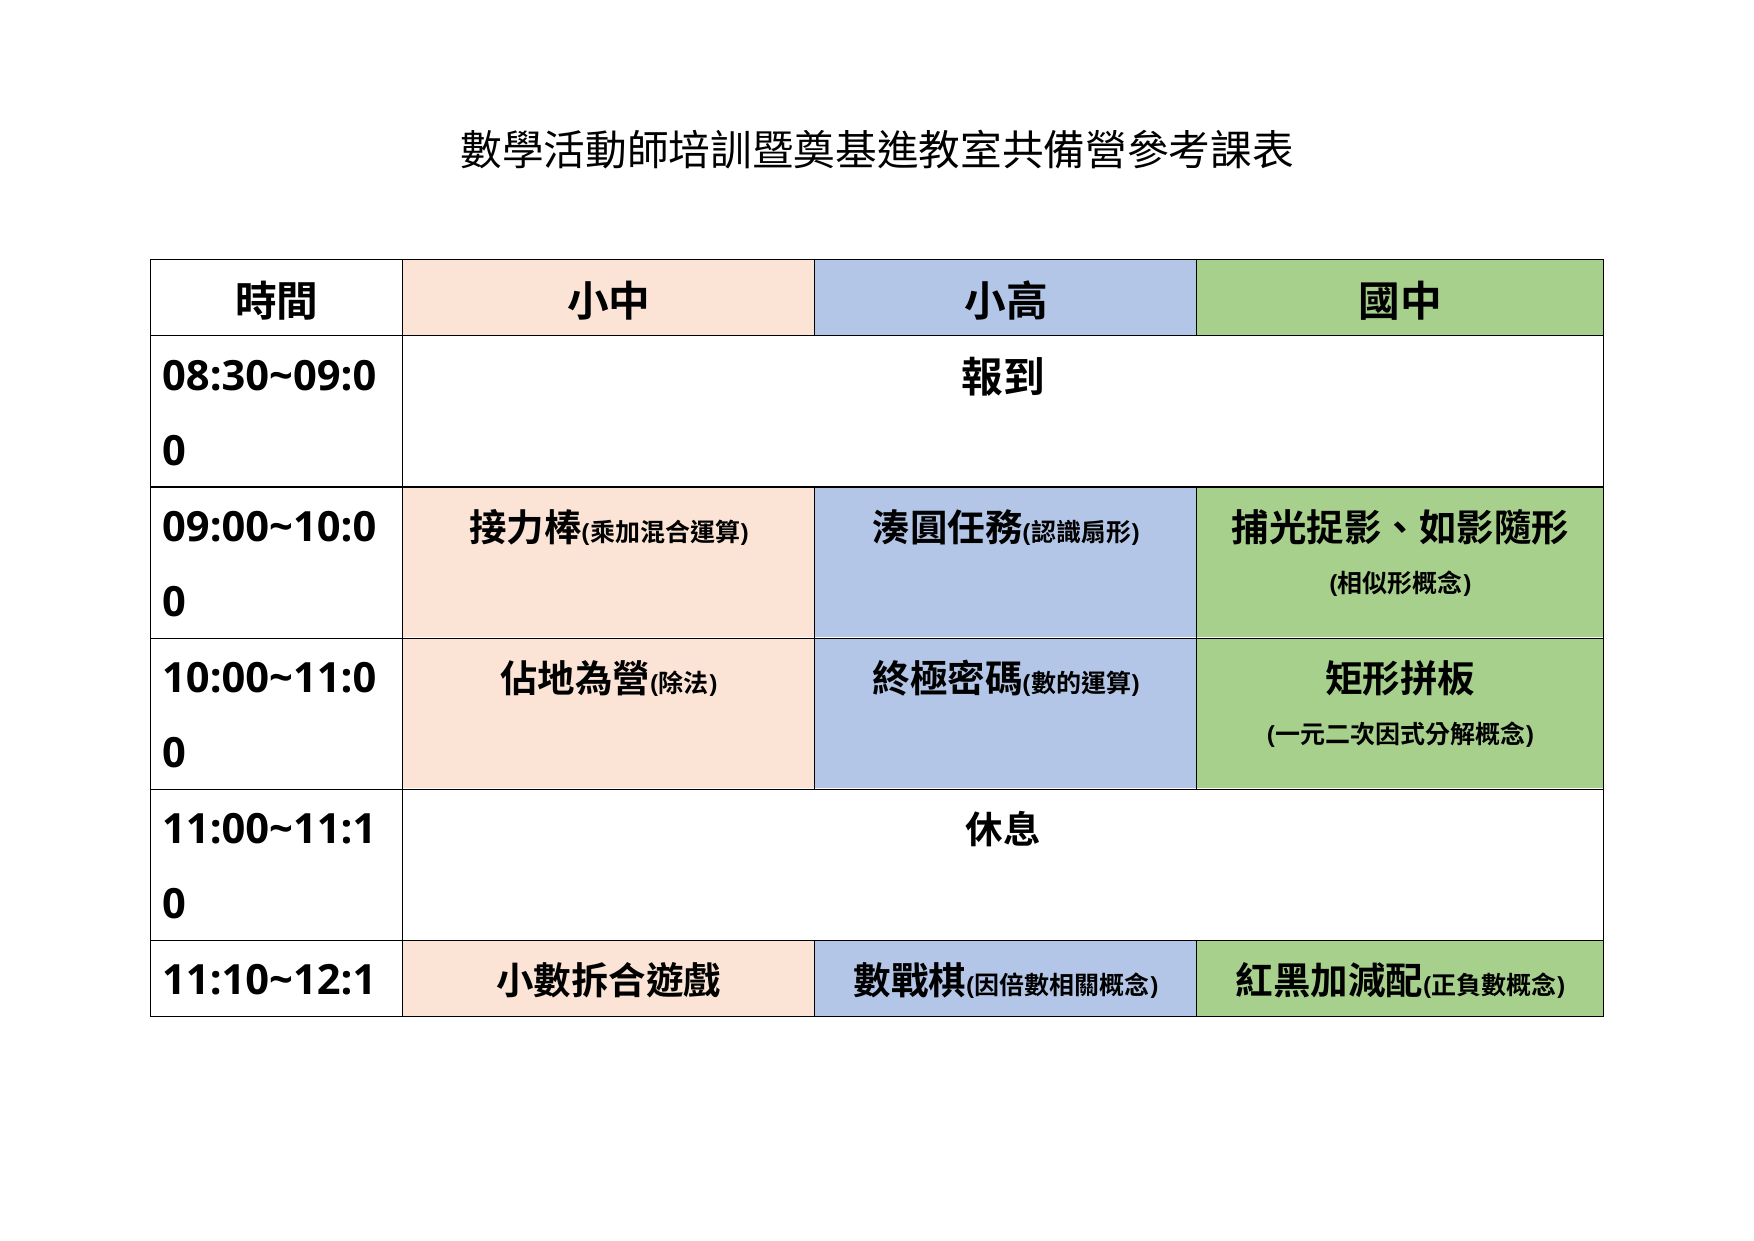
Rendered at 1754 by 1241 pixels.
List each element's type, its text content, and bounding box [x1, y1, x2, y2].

table_cell 11:10~12:10 [151, 941, 402, 1016]
table_cell 接力棒(乘加混合運算) [403, 488, 814, 637]
table_cell 紅黑加減配(正負數概念) [1197, 941, 1603, 1016]
table_cell 休息 [403, 790, 1603, 939]
table_cell 捕光捉影、如影隨形 (相似形概念) [1197, 488, 1603, 637]
text 數學活動師培訓暨奠基進教室共備營參考課表 [150, 109, 1604, 184]
table_cell 09:00~10:00 [151, 488, 402, 637]
table_cell 終極密碼(數的運算) [815, 639, 1196, 788]
table_cell 報到 [403, 336, 1603, 486]
table_cell 11:00~11:10 [151, 790, 402, 939]
table_header 國中 [1197, 260, 1603, 335]
table_cell 湊圓任務(認識扇形) [815, 488, 1196, 637]
table_cell 矩形拼板 (一元二次因式分解概念) [1197, 639, 1603, 788]
table_header 時間 [151, 260, 402, 335]
table_header 小中 [403, 260, 814, 335]
table_cell 10:00~11:00 [151, 639, 402, 788]
table_cell 佔地為營(除法) [403, 639, 814, 788]
table_cell 08:30~09:00 [151, 336, 402, 486]
table_cell 數戰棋(因倍數相關概念) [815, 941, 1196, 1016]
table_cell 小數拆合遊戲 [403, 941, 814, 1016]
table_header 小高 [815, 260, 1196, 335]
